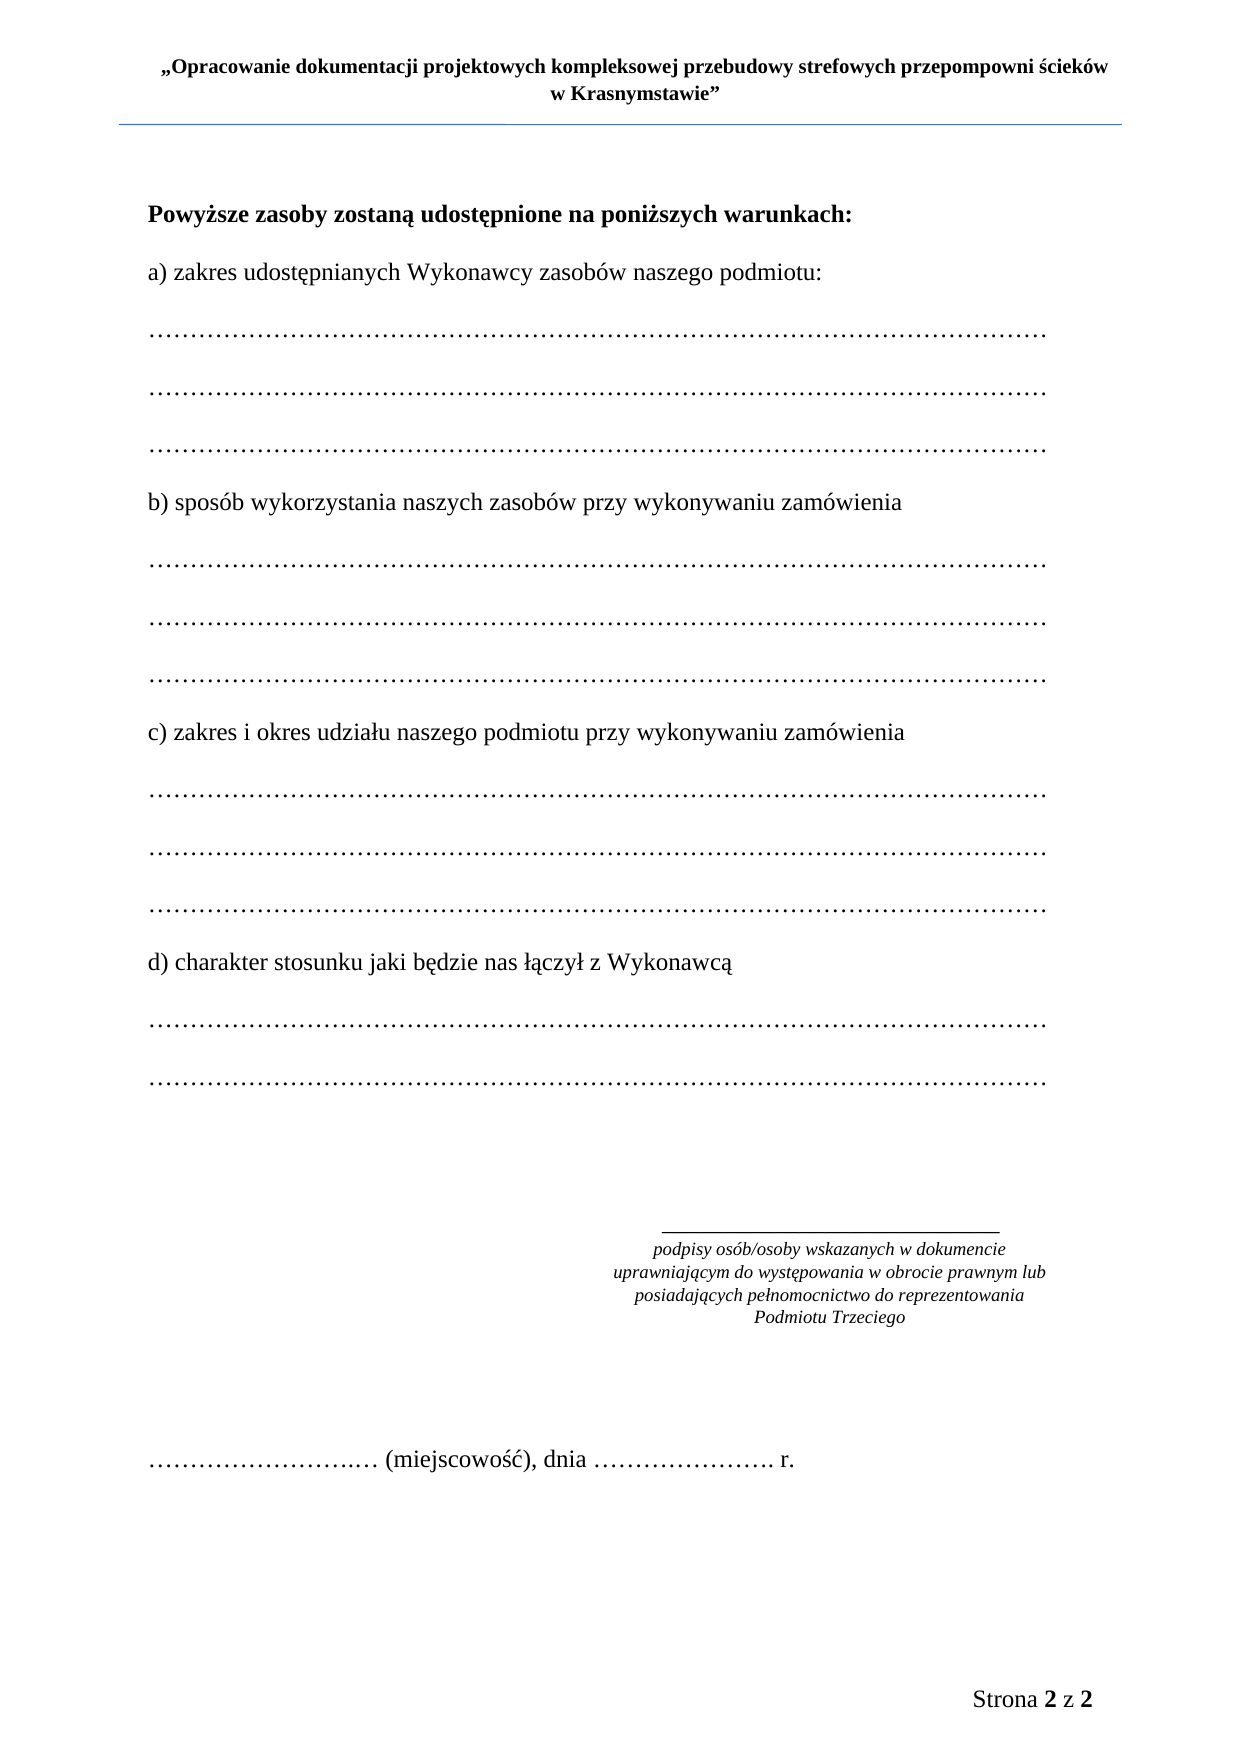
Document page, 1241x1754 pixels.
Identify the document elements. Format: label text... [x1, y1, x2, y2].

text ……………………………………………………………………………………………… [148, 889, 1063, 918]
text ……………………………………………………………………………………………… [148, 1004, 1063, 1033]
text podpisy osób/osoby wskazanych w dokumencie uprawniającym do występowania w obrocie prawnym lub posiadających pełnomocnictwo do reprezentowania Podmiotu Trzeciego [598, 1238, 1063, 1328]
text ……………………………………………………………………………………………… [148, 1062, 1063, 1091]
text ……………………………………………………………………………………………………………………………………………………………………………………………… [148, 314, 1063, 401]
text ……………………………………………………………………………………………………………………………………………………………………………………………… [148, 774, 1063, 861]
text …………………….… (miejscowość), dnia …………………. r. [148, 1444, 1122, 1473]
text d) charakter stosunku jaki będzie nas łączył z Wykonawcą [148, 947, 1063, 976]
text c) zakres i okres udziału naszego podmiotu przy wykonywaniu zamówienia [148, 717, 1063, 746]
text ……………………………………………………………………………………………………………………………………………………………………………………………… [148, 544, 1063, 631]
text a) zakres udostępnianych Wykonawcy zasobów naszego podmiotu: [148, 257, 1063, 286]
text b) sposób wykorzystania naszych zasobów przy wykonywaniu zamówienia [148, 487, 1063, 516]
text ___________________________ [598, 1207, 1063, 1236]
text ……………………………………………………………………………………………… [148, 429, 1063, 458]
text ……………………………………………………………………………………………… [148, 659, 1063, 688]
text Powyższe zasoby zostaną udostępnione na poniższych warunkach: [148, 199, 1063, 228]
